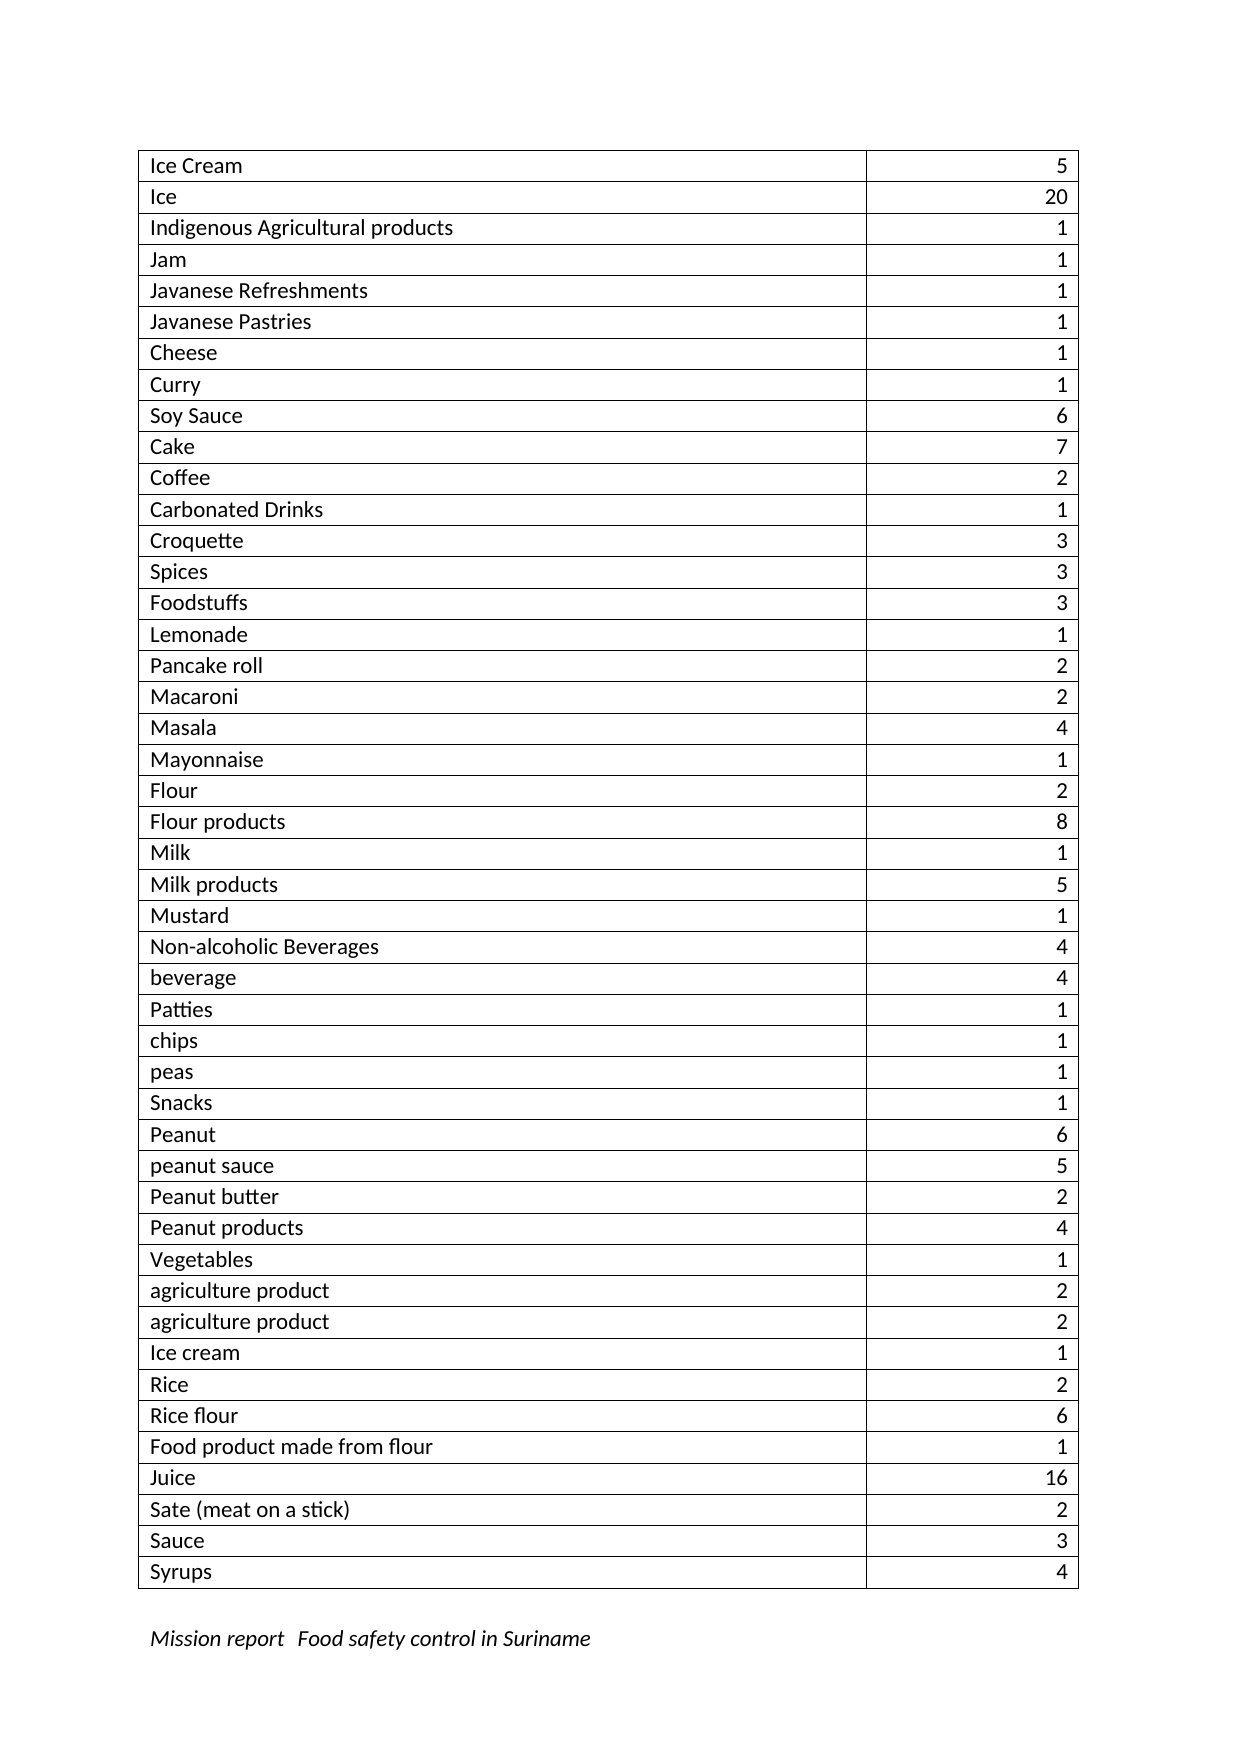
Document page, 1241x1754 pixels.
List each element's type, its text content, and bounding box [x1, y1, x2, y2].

table_cell Juice [139, 1464, 866, 1494]
table_cell 6 [867, 1120, 1078, 1150]
table_cell Rice [139, 1370, 866, 1400]
table_cell Ice cream [139, 1339, 866, 1369]
table_cell chips [139, 1026, 866, 1056]
table_cell 2 [867, 776, 1078, 806]
table_cell Rice flour [139, 1401, 866, 1431]
table_cell Coffee [139, 464, 866, 494]
table_cell agriculture product [139, 1276, 866, 1306]
table_cell 2 [867, 1307, 1078, 1337]
table_cell Lemonade [139, 620, 866, 650]
table_cell Javanese Pastries [139, 307, 866, 337]
table_cell Flour [139, 776, 866, 806]
table_cell Food product made from flour [139, 1432, 866, 1462]
table_cell Milk [139, 839, 866, 869]
table_cell Cake [139, 432, 866, 462]
table_cell Patties [139, 995, 866, 1025]
table_cell 1 [867, 1339, 1078, 1369]
table_cell Croquette [139, 526, 866, 556]
table_cell 1 [867, 245, 1078, 275]
table_cell 2 [867, 464, 1078, 494]
table_cell beverage [139, 964, 866, 994]
table_cell Non-alcoholic Beverages [139, 932, 866, 962]
table_cell 1 [867, 620, 1078, 650]
table_cell agriculture product [139, 1307, 866, 1337]
table_cell 4 [867, 714, 1078, 744]
table_cell 5 [867, 1151, 1078, 1181]
table_cell 6 [867, 1401, 1078, 1431]
table_cell 2 [867, 1182, 1078, 1212]
table_cell 2 [867, 1495, 1078, 1525]
table_cell Javanese Refreshments [139, 276, 866, 306]
table_cell Sauce [139, 1526, 866, 1556]
table_cell 4 [867, 1557, 1078, 1587]
table_cell Indigenous Agricultural products [139, 214, 866, 244]
table_cell 5 [867, 151, 1078, 181]
table_cell Curry [139, 370, 866, 400]
table_cell Peanut [139, 1120, 866, 1150]
table_cell 20 [867, 182, 1078, 212]
table_cell 1 [867, 339, 1078, 369]
table_cell 1 [867, 370, 1078, 400]
table_cell Peanut products [139, 1214, 866, 1244]
table_cell Flour products [139, 807, 866, 837]
table_cell Cheese [139, 339, 866, 369]
table_cell peas [139, 1057, 866, 1087]
table_cell 1 [867, 995, 1078, 1025]
table_cell 1 [867, 1057, 1078, 1087]
table_cell Mayonnaise [139, 745, 866, 775]
table_cell Snacks [139, 1089, 866, 1119]
table_cell Milk products [139, 870, 866, 900]
table_cell Jam [139, 245, 866, 275]
table_cell peanut sauce [139, 1151, 866, 1181]
table_cell 4 [867, 964, 1078, 994]
table_cell Syrups [139, 1557, 866, 1587]
table_cell Macaroni [139, 682, 866, 712]
table_cell 1 [867, 1089, 1078, 1119]
table_cell Ice [139, 182, 866, 212]
table_cell 1 [867, 745, 1078, 775]
table_cell 1 [867, 495, 1078, 525]
table_cell Ice Cream [139, 151, 866, 181]
table_cell Sate (meat on a stick) [139, 1495, 866, 1525]
table_cell Vegetables [139, 1245, 866, 1275]
table_cell 2 [867, 1370, 1078, 1400]
table_cell 1 [867, 839, 1078, 869]
table_cell 7 [867, 432, 1078, 462]
table_cell 1 [867, 276, 1078, 306]
table_cell 1 [867, 1432, 1078, 1462]
table_cell Spices [139, 557, 866, 587]
table_cell Masala [139, 714, 866, 744]
table_cell 3 [867, 526, 1078, 556]
table_cell 3 [867, 589, 1078, 619]
table_cell 1 [867, 1026, 1078, 1056]
table_cell 1 [867, 214, 1078, 244]
table_cell 1 [867, 307, 1078, 337]
table_cell Peanut butter [139, 1182, 866, 1212]
table_cell Soy Sauce [139, 401, 866, 431]
table_cell Pancake roll [139, 651, 866, 681]
table_cell 2 [867, 651, 1078, 681]
table_cell 8 [867, 807, 1078, 837]
table_cell 4 [867, 932, 1078, 962]
table_cell 1 [867, 1245, 1078, 1275]
table_cell 3 [867, 557, 1078, 587]
table_cell Mustard [139, 901, 866, 931]
table_cell 1 [867, 901, 1078, 931]
table_cell Foodstuffs [139, 589, 866, 619]
table_cell Carbonated Drinks [139, 495, 866, 525]
table_cell 3 [867, 1526, 1078, 1556]
table_cell 2 [867, 1276, 1078, 1306]
table_cell 16 [867, 1464, 1078, 1494]
table_cell 2 [867, 682, 1078, 712]
table_cell 4 [867, 1214, 1078, 1244]
table_cell 5 [867, 870, 1078, 900]
table_cell 6 [867, 401, 1078, 431]
